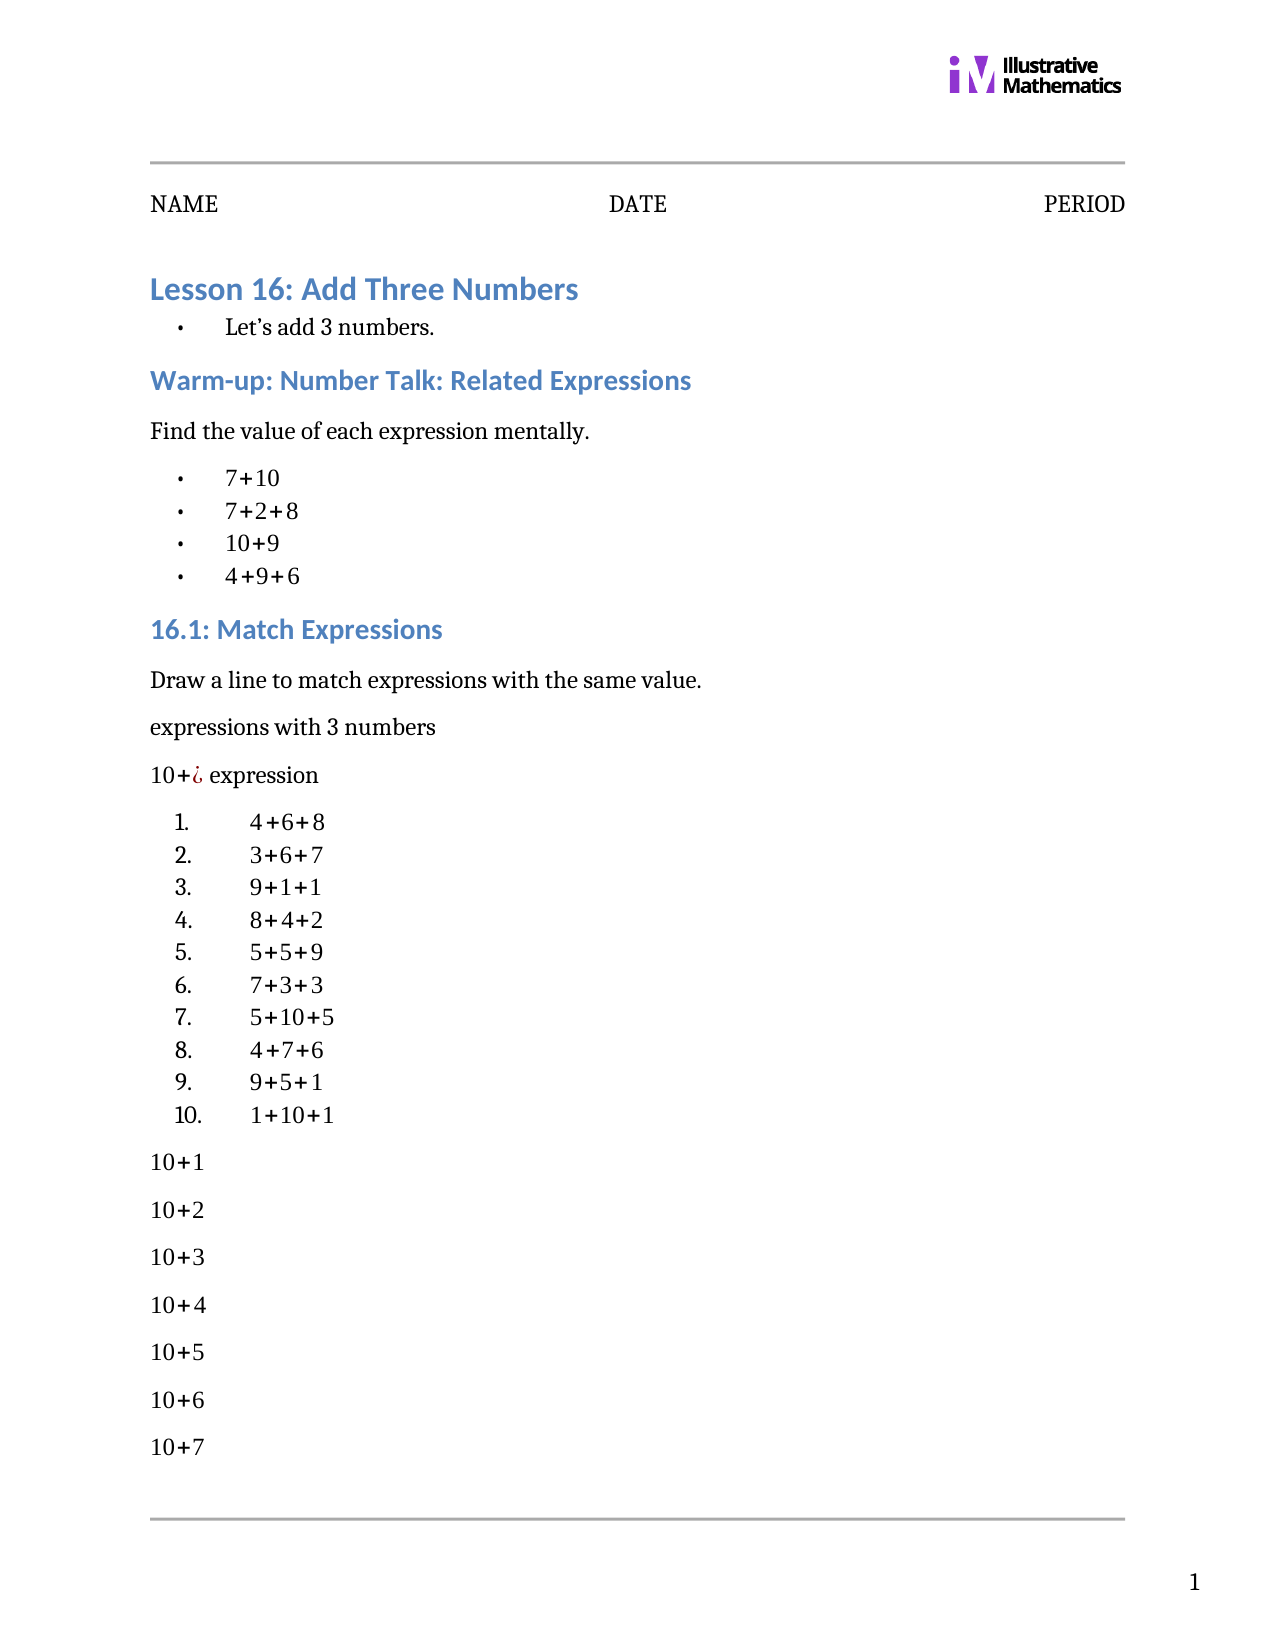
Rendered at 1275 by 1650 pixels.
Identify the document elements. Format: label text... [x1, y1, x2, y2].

picture [949, 55, 1121, 93]
list Let’s add 3 numbers. [175, 313, 1125, 342]
text expression [150, 761, 1125, 789]
text expressions with 3 numbers [150, 713, 1125, 742]
subtitle 16.1: Match Expressions [150, 611, 1125, 647]
subtitle Warm-up: Number Talk: Related Expressions [150, 362, 1125, 398]
text Draw a line to match expressions with the same value. [150, 666, 1125, 694]
subtitle Lesson 16: Add Three Numbers [150, 268, 1125, 309]
text Find the value of each expression mentally. [150, 417, 1125, 446]
